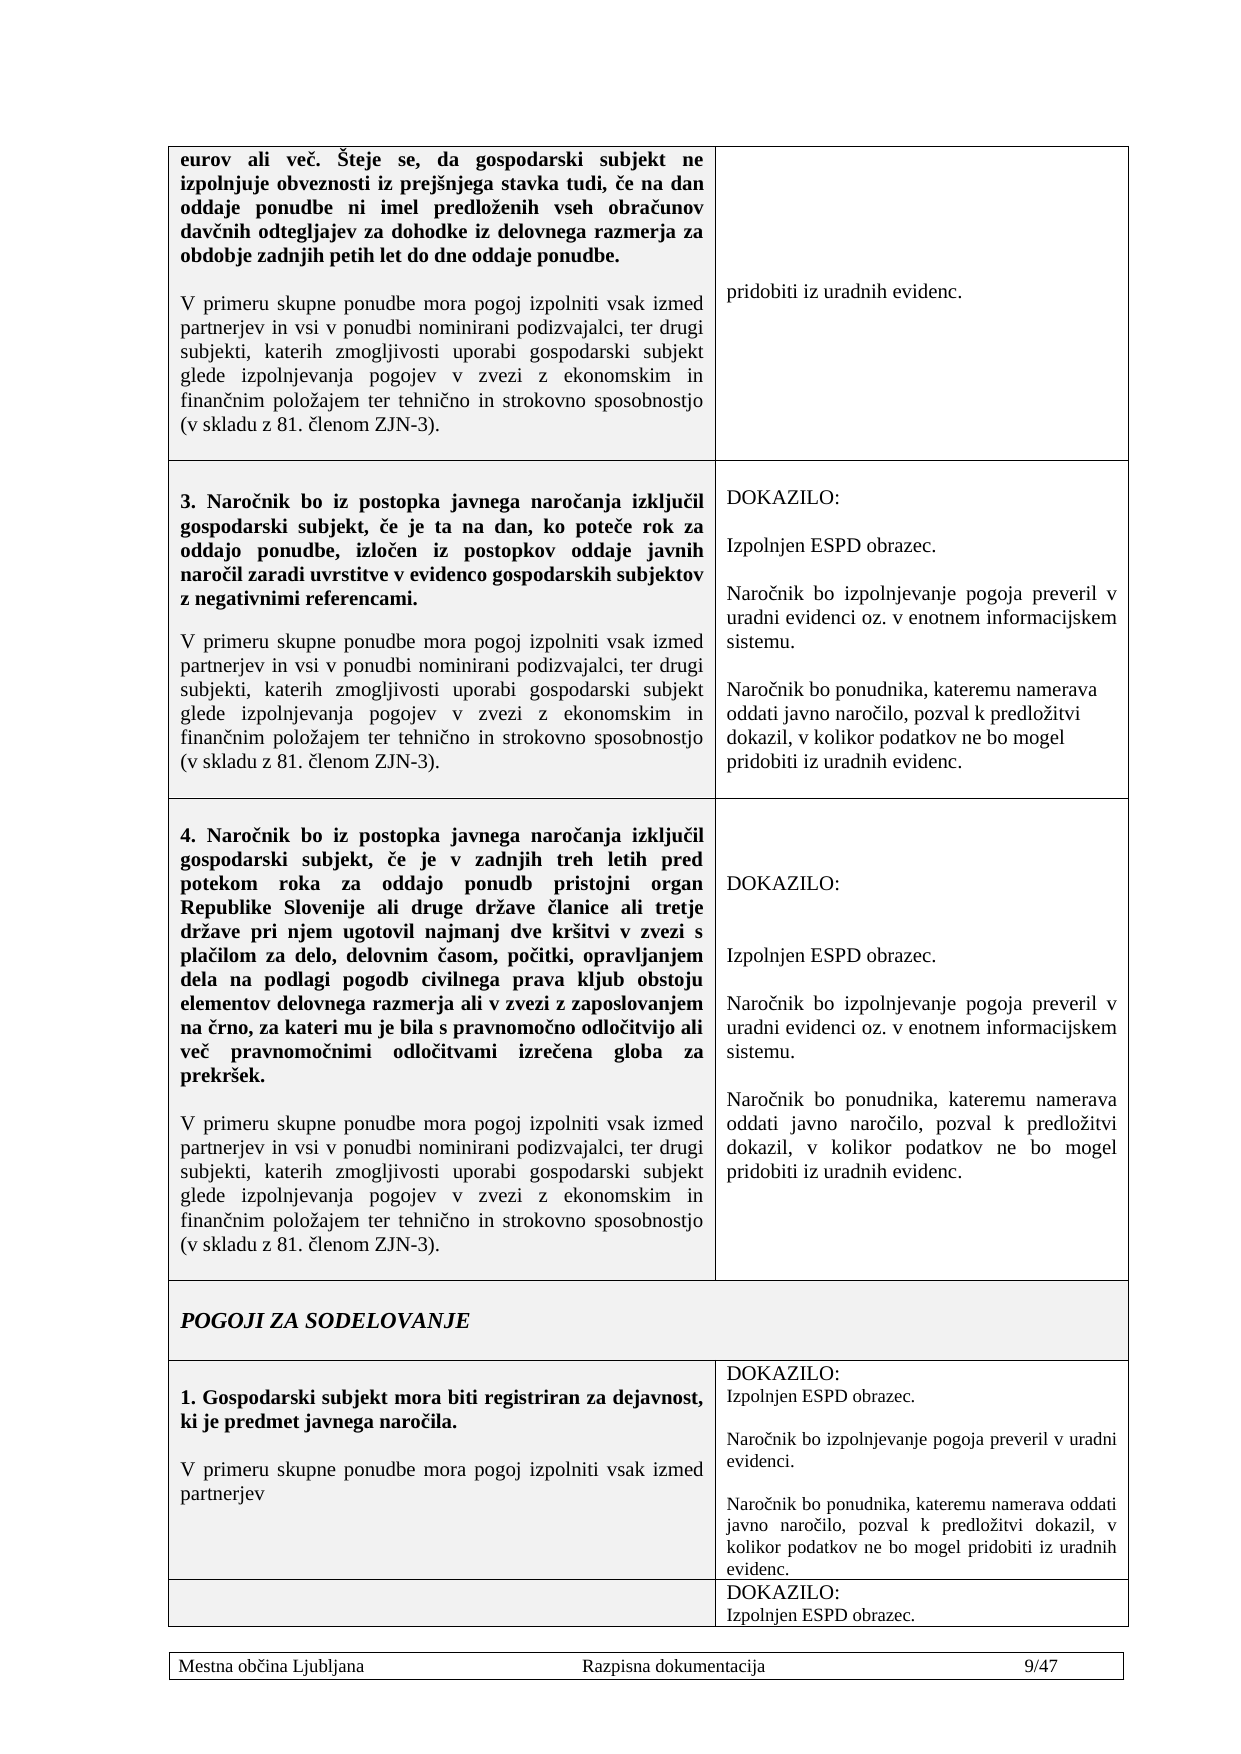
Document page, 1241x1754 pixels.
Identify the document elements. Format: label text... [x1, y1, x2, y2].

table_cell POGOJI ZA SODELOVANJE [169, 1281, 1128, 1360]
table_cell 1. Gospodarski subjekt mora biti registriran za dejavnost, ki je predmet javnega naročila. V primeru skupne ponudbe mora pogoj izpolniti vsak izmed partnerjev [169, 1361, 715, 1579]
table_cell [169, 147, 715, 460]
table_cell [169, 1580, 715, 1626]
table_cell 4. Naročnik bo iz postopka javnega naročanja izključil gospodarski subjekt, če je v zadnjih treh letih pred potekom roka za oddajo ponudb pristojni organ Republike Slovenije ali druge države članice ali tretje države pri njem ugotovil najmanj dve kršitvi v zvezi s plačilom za delo, delovnim časom, počitki, opravljanjem dela na podlagi pogodb civilnega prava kljub obstoju elementov delovnega razmerja ali v zvezi z zaposlovanjem na črno, za kateri mu je bila s pravnomočno odločitvijo ali več pravnomočnimi odločitvami izrečena globa za prekršek. V primeru skupne ponudbe mora pogoj izpolniti vsak izmed partnerjev in vsi v ponudbi nominirani podizvajalci, ter drugi subjekti, katerih zmogljivosti uporabi gospodarski subjekt glede izpolnjevanja pogojev v zvezi z ekonomskim in finančnim položajem ter tehnično in strokovno sposobnostjo (v skladu z 81. členom ZJN-3). [169, 799, 715, 1280]
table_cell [716, 1580, 1128, 1626]
table_cell DOKAZILO: Izpolnjen ESPD obrazec. Naročnik bo izpolnjevanje pogoja preveril v uradni evidenci. Naročnik bo ponudnika, kateremu namerava oddati javno naročilo, pozval k predložitvi dokazil, v kolikor podatkov ne bo mogel pridobiti iz uradnih evidenc. [716, 1361, 1128, 1579]
table_cell 3. Naročnik bo iz postopka javnega naročanja izključil gospodarski subjekt, če je ta na dan, ko poteče rok za oddajo ponudbe, izločen iz postopkov oddaje javnih naročil zaradi uvrstitve v evidenco gospodarskih subjektov z negativnimi referencami. V primeru skupne ponudbe mora pogoj izpolniti vsak izmed partnerjev in vsi v ponudbi nominirani podizvajalci, ter drugi subjekti, katerih zmogljivosti uporabi gospodarski subjekt glede izpolnjevanja pogojev v zvezi z ekonomskim in finančnim položajem ter tehnično in strokovno sposobnostjo (v skladu z 81. členom ZJN-3). [169, 461, 715, 797]
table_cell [716, 147, 1128, 460]
